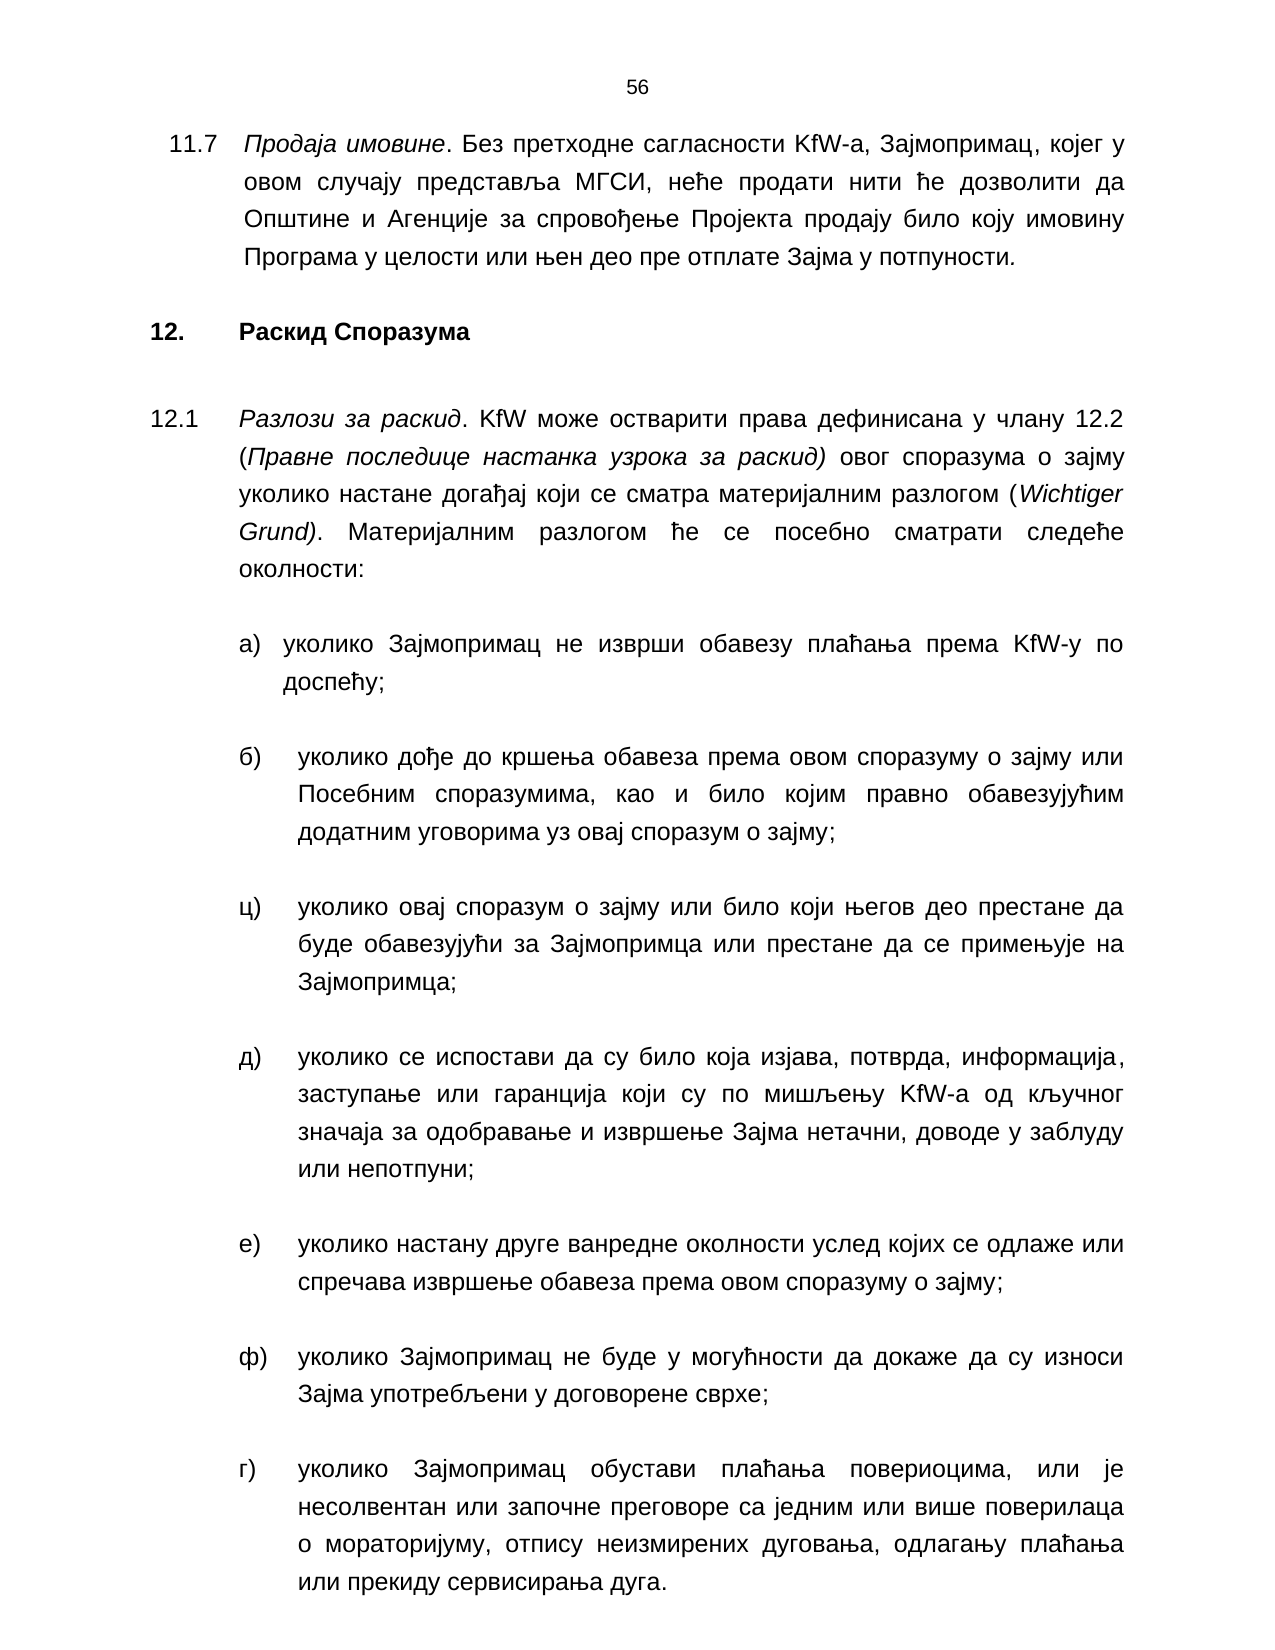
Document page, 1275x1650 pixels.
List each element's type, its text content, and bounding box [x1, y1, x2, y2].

text ц) уколико овај споразум о зајму или било који његов део престане да буде обавезујући за Зајмопримца или престане да се примењује на Зајмопримца; [239, 885, 1125, 998]
text е) уколико настану друге ванредне околности услед којих се одлаже или спречава извршење обавеза према овом споразуму о зајму; [239, 1223, 1125, 1298]
text г) уколико Зајмопримац обустави плаћања повериоцима, или је несолвентан или започне преговоре са једним или више поверилаца о мораторијуму, отпису неизмирених дуговања, одлагању плаћања или прекиду сервисирања дуга. [239, 1448, 1125, 1598]
list Раскид Споразума [150, 310, 1125, 348]
subtitle Разлози за раскид. KfW може остварити права дефинисана у члану 12.2 (Правне последице настанка узрока за раскид) овог споразума о зајму уколико настане догађај који се сматра материјалним разлогом (Wichtiger Grund). Материјалним разлогом ће се посебно сматрати следеће околности: [150, 398, 1125, 585]
text б) уколико дође до кршења обавеза према овом споразуму о зајму или Посебним споразумима, као и било којим правно обавезујућим додатним уговорима уз овај споразум о зајму; [239, 735, 1125, 848]
list уколико Зајмопримац не изврши обавезу плаћања према KfW-у по доспећу; [239, 623, 1125, 698]
text ф) уколико Зајмопримац не буде у могућности да докаже да су износи Зајма употребљени у договорене сврхе; [239, 1335, 1125, 1410]
text д) уколико се испостави да су било која изјава, потврда, информација, заступање или гаранција који су по мишљењу KfW-а од кључног значаја за одобравање и извршење Зајма нетачни, доводе у заблуду или непотпуни; [239, 1035, 1125, 1185]
text 11.7 Продаја имовине. Без претходне сагласности KfW-а, Зајмопримац, којег у овом случају представља МГСИ, неће продати нити ће дозволити да Општине и Агенције за спровођење Пројекта продају било коју имовину Програма у целости или њен део пре отплате Зајма у потпуности. [169, 123, 1125, 273]
